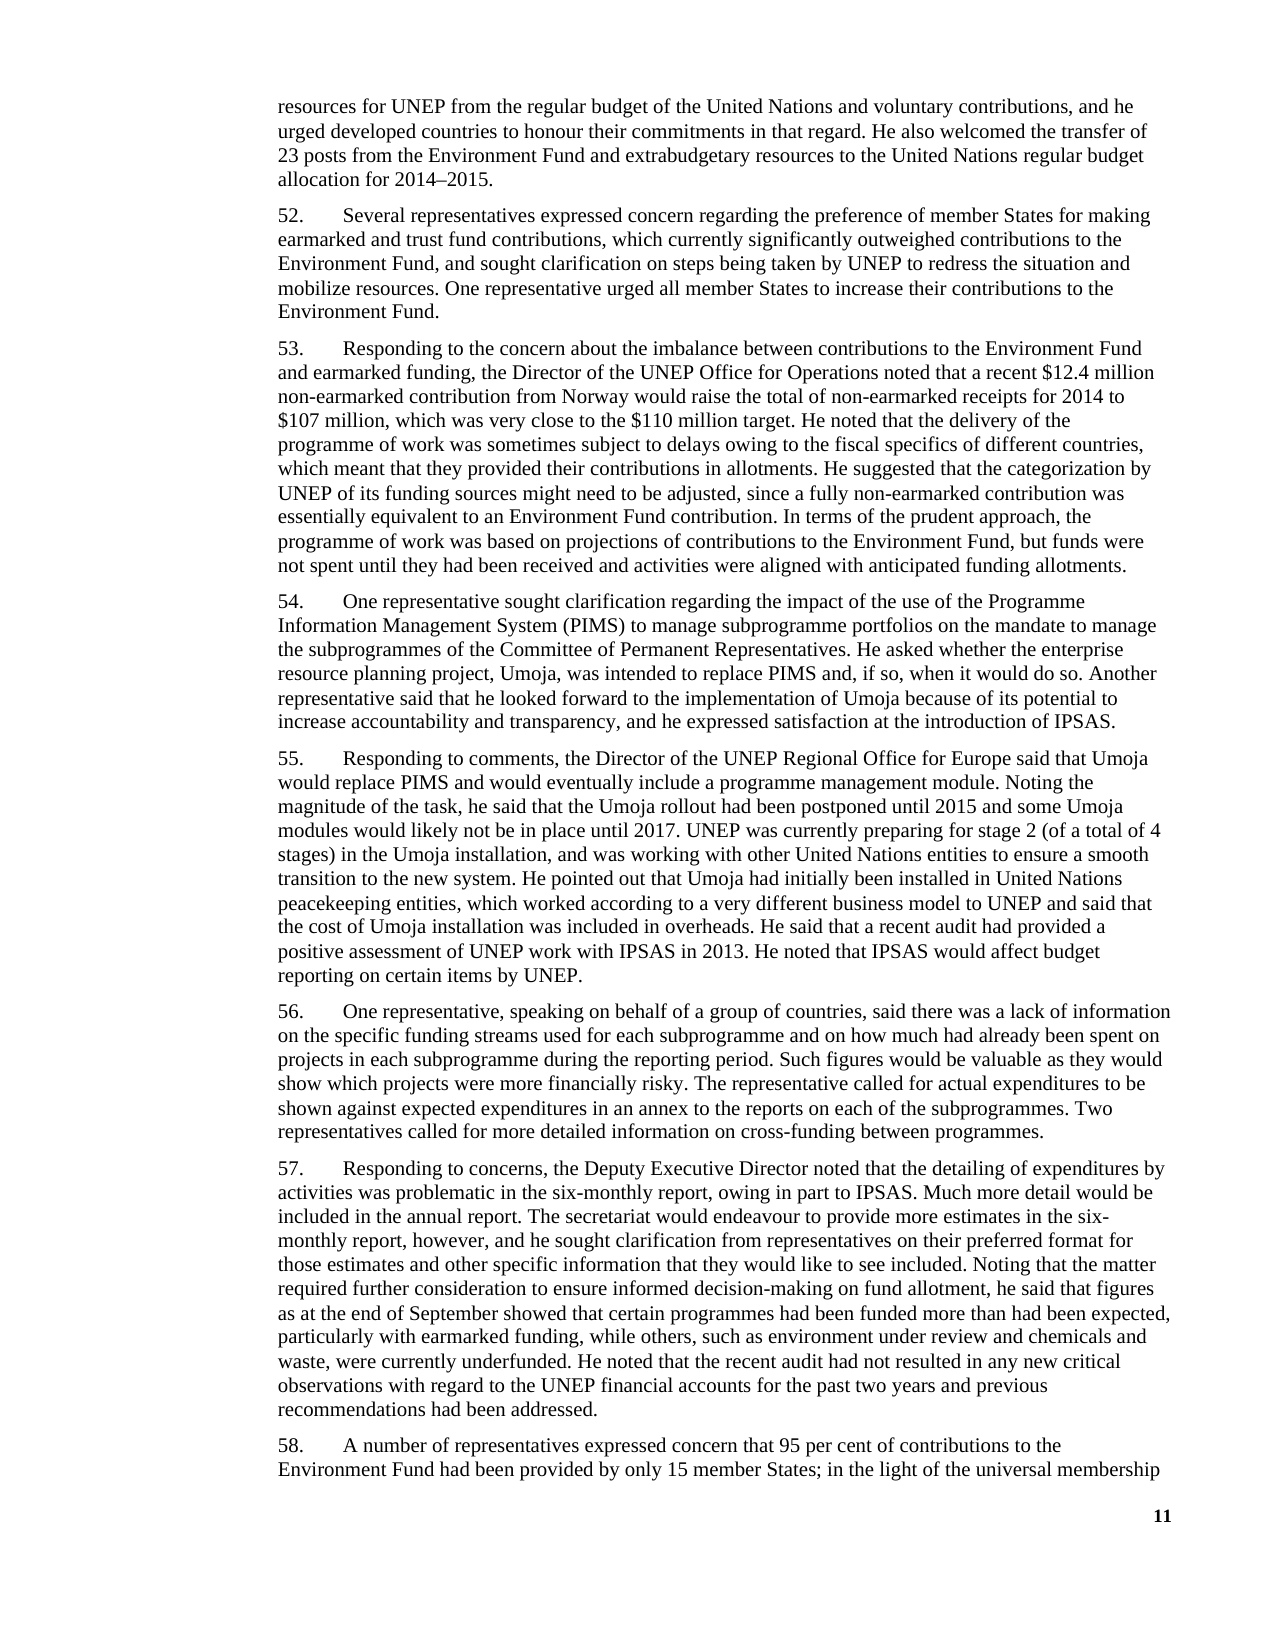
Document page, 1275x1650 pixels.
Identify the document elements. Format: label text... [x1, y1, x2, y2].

text Several representatives expressed concern regarding the preference of member States for making earmarked and trust fund contributions, which currently significantly outweighed contributions to the Environment Fund, and sought clarification on steps being taken by UNEP to redress the situation and mobilize resources. One representative urged all member States to increase their contributions to the Environment Fund. [278, 203, 1172, 323]
text One representative, speaking on behalf of a group of countries, said there was a lack of information on the specific funding streams used for each subprogramme and on how much had already been spent on projects in each subprogramme during the reporting period. Such figures would be valuable as they would show which projects were more financially risky. The representative called for actual expenditures to be shown against expected expenditures in an annex to the reports on each of the subprogrammes. Two representatives called for more detailed information on cross-funding between programmes. [278, 999, 1172, 1143]
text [278, 94, 1172, 191]
text Responding to comments, the Director of the UNEP Regional Office for Europe said that Umoja would replace PIMS and would eventually include a programme management module. Noting the magnitude of the task, he said that the Umoja rollout had been postponed until 2015 and some Umoja modules would likely not be in place until 2017. UNEP was currently preparing for stage 2 (of a total of 4 stages) in the Umoja installation, and was working with other United Nations entities to ensure a smooth transition to the new system. He pointed out that Umoja had initially been installed in United Nations peacekeeping entities, which worked according to a very different business model to UNEP and said that the cost of Umoja installation was included in overheads. He said that a recent audit had provided a positive assessment of UNEP work with IPSAS in 2013. He noted that IPSAS would affect budget reporting on certain items by UNEP. [278, 746, 1172, 987]
text Responding to concerns, the Deputy Executive Director noted that the detailing of expenditures by activities was problematic in the six-monthly report, owing in part to IPSAS. Much more detail would be included in the annual report. The secretariat would endeavour to provide more estimates in the six-monthly report, however, and he sought clarification from representatives on their preferred format for those estimates and other specific information that they would like to see included. Noting that the matter required further consideration to ensure informed decision-making on fund allotment, he said that figures as at the end of September showed that certain programmes had been funded more than had been expected, particularly with earmarked funding, while others, such as environment under review and chemicals and waste, were currently underfunded. He noted that the recent audit had not resulted in any new critical observations with regard to the UNEP financial accounts for the past two years and previous recommendations had been addressed. [278, 1156, 1172, 1421]
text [278, 1433, 1172, 1481]
text Responding to the concern about the imbalance between contributions to the Environment Fund and earmarked funding, the Director of the UNEP Office for Operations noted that a recent $12.4 million non-earmarked contribution from Norway would raise the total of non-earmarked receipts for 2014 to $107 million, which was very close to the $110 million target. He noted that the delivery of the programme of work was sometimes subject to delays owing to the fiscal specifics of different countries, which meant that they provided their contributions in allotments. He suggested that the categorization by UNEP of its funding sources might need to be adjusted, since a fully non-earmarked contribution was essentially equivalent to an Environment Fund contribution. In terms of the prudent approach, the programme of work was based on projections of contributions to the Environment Fund, but funds were not spent until they had been received and activities were aligned with anticipated funding allotments. [278, 336, 1172, 577]
text One representative sought clarification regarding the impact of the use of the Programme Information Management System (PIMS) to manage subprogramme portfolios on the mandate to manage the subprogrammes of the Committee of Permanent Representatives. He asked whether the enterprise resource planning project, Umoja, was intended to replace PIMS and, if so, when it would do so. Another representative said that he looked forward to the implementation of Umoja because of its potential to increase accountability and transparency, and he expressed satisfaction at the introduction of IPSAS. [278, 589, 1172, 733]
